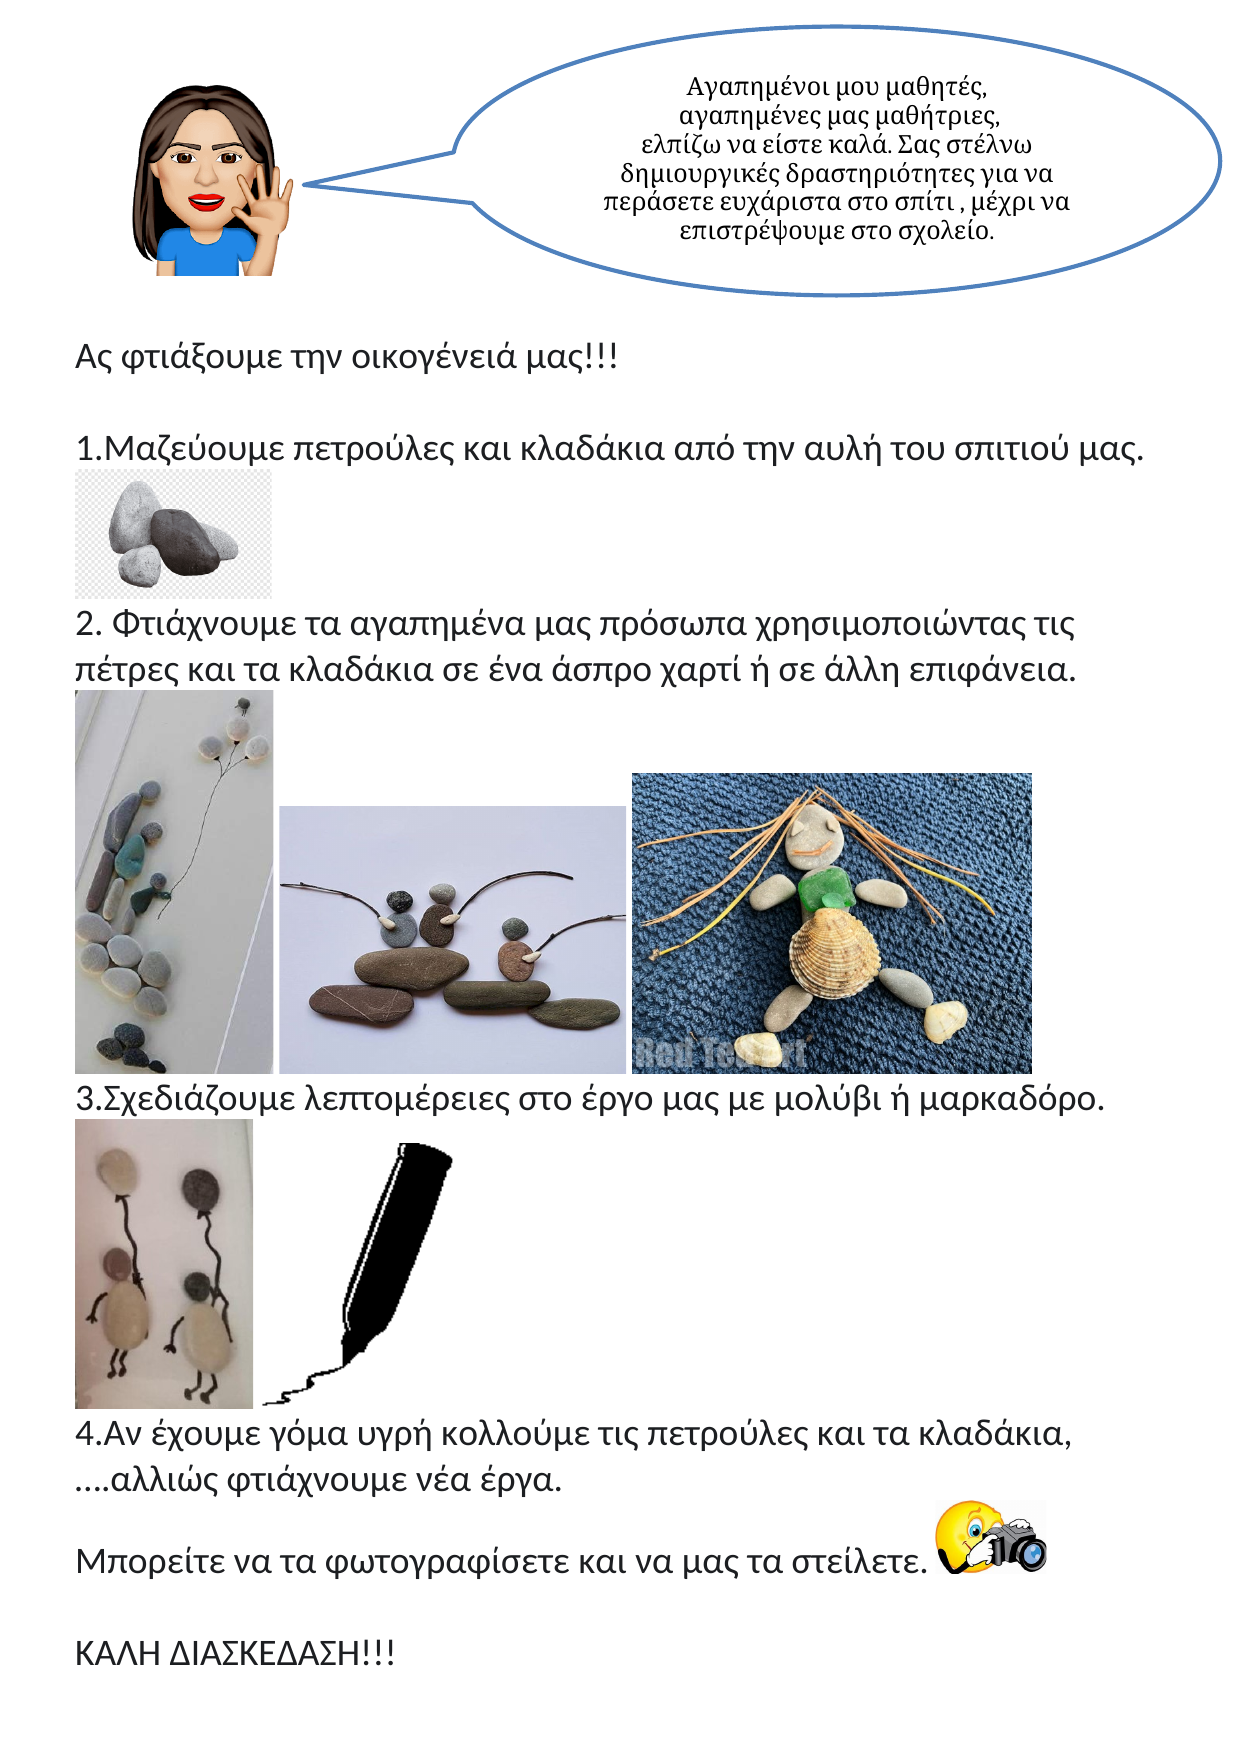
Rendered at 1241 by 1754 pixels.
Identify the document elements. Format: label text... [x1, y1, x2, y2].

text 3.Σχεδιάζουμε λεπτομέρειες στο έργο μας με μολύβι ή μαρκαδόρο. [75, 1074, 1165, 1119]
text Μπορείτε να τα φωτογραφίσετε και να μας τα στείλετε. [75, 1500, 1165, 1583]
picture [935, 1500, 1047, 1574]
text 4.Αν έχουμε γόμα υγρή κολλούμε τις πετρούλες και τα κλαδάκια,….αλλιώς φτιάχνουμε νέα έργα. [75, 1409, 1165, 1500]
picture [75, 1119, 254, 1409]
text 1.Μαζεύουμε πετρούλες και κλαδάκια από την αυλή του σπιτιού μας. [75, 423, 1165, 469]
picture [75, 469, 272, 599]
text 2. Φτιάχνουμε τα αγαπημένα μας πρόσωπα χρησιμοποιώντας τις πέτρες και τα κλαδάκια σε ένα άσπρο χαρτί ή σε άλλη επιφάνεια. [75, 599, 1165, 691]
picture [279, 806, 627, 1074]
picture [75, 690, 274, 1074]
text ΚΑΛΗ ΔΙΑΣΚΕΔΑΣΗ!!! [75, 1629, 1165, 1674]
picture [83, 75, 337, 286]
text Ας φτιάξουμε την οικογένειά μας!!! [75, 332, 1165, 378]
picture [632, 773, 1032, 1074]
